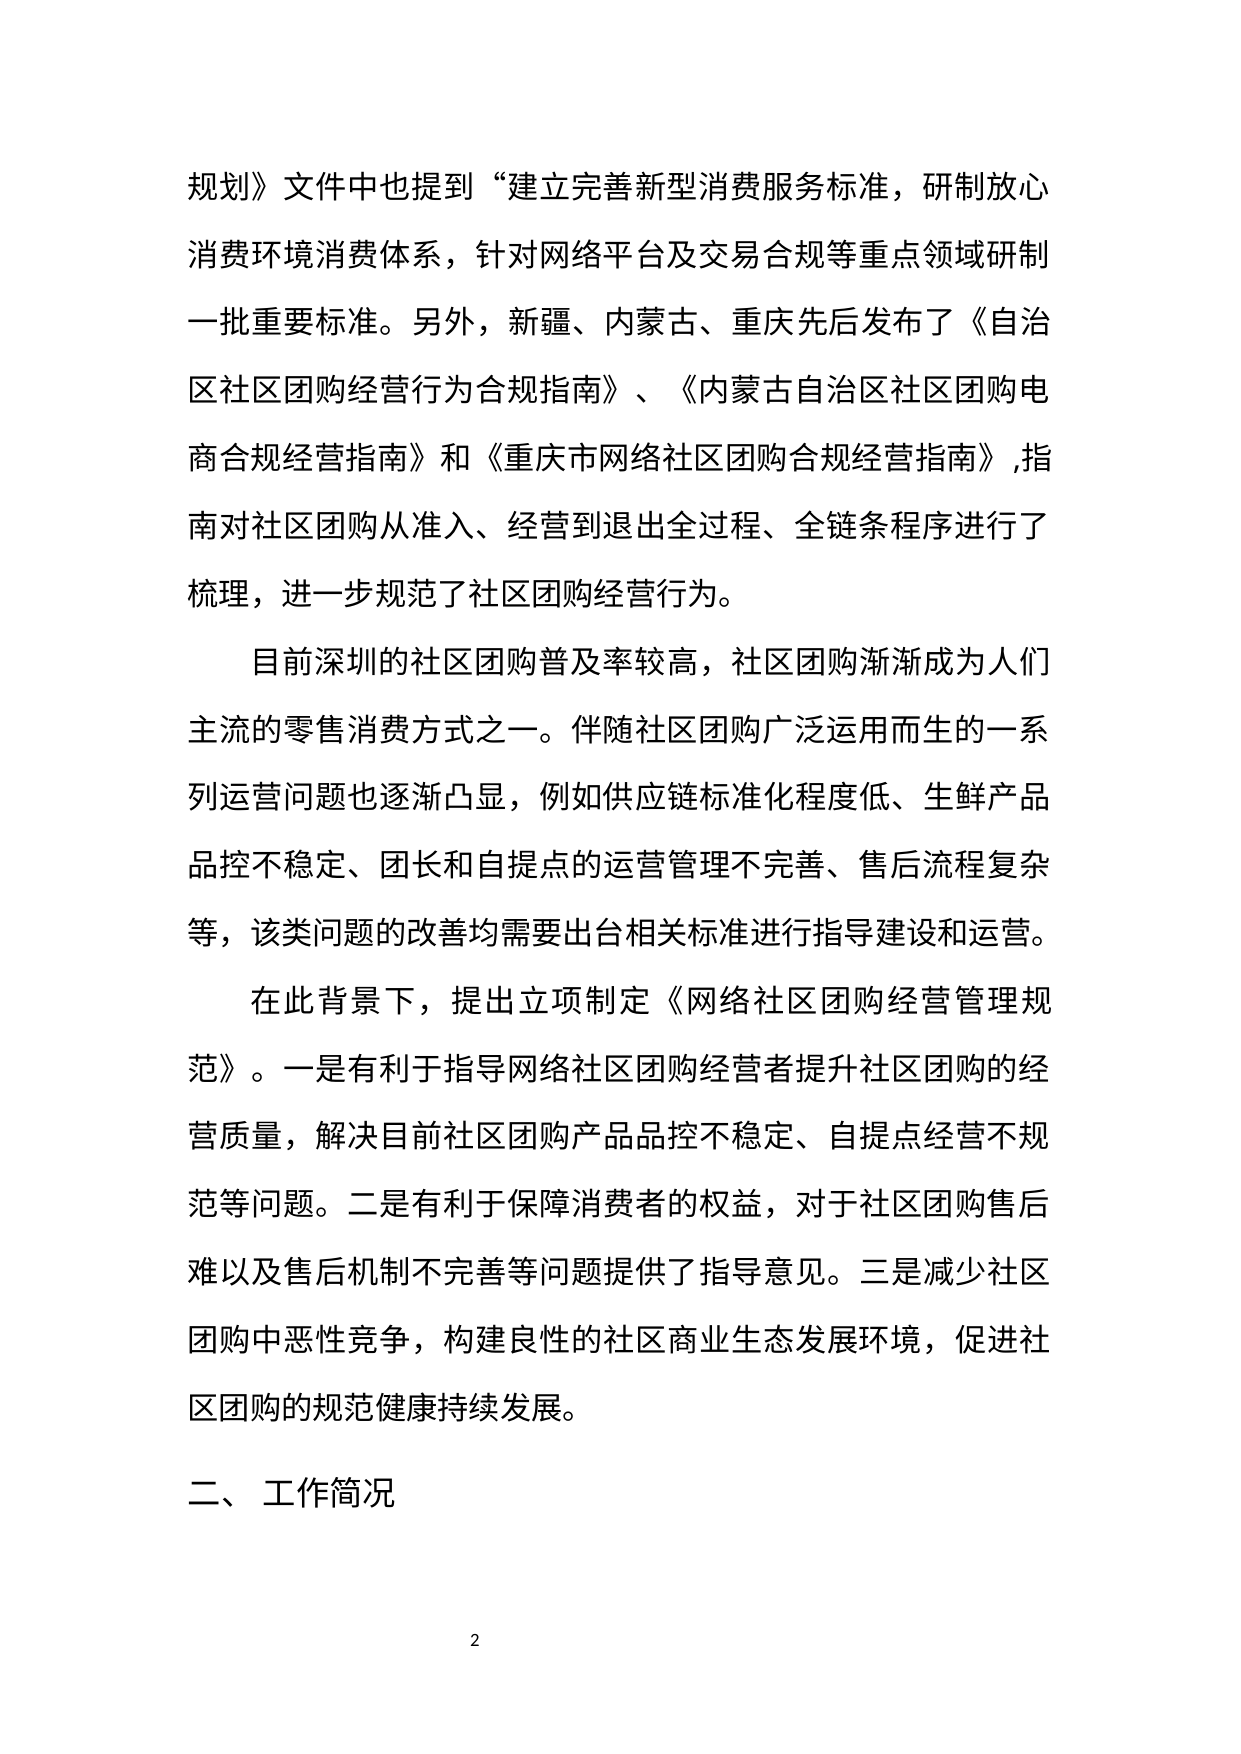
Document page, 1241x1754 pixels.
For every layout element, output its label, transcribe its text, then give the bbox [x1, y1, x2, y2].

list 工作简况 [187, 1467, 1053, 1515]
list 在此背景下，提出立项制定《网络社区团购经营管理规范》。一是有利于指导网络社区团购经营者提升社区团购的经营质量，解决目前社区团购产品品控不稳定、自提点经营不规范等问题。二是有利于保障消费者的权益，对于社区团购售后难以及售后机制不完善等问题提供了指导意见。三是减少社区团购中恶性竞争，构建良性的社区商业生态发展环境，促进社区团购的规范健康持续发展。 [187, 976, 1053, 1428]
list 目前深圳的社区团购普及率较高，社区团购渐渐成为人们主流的零售消费方式之一。伴随社区团购广泛运用而生的一系列运营问题也逐渐凸显，例如供应链标准化程度低、生鲜产品品控不稳定、团长和自提点的运营管理不完善、售后流程复杂等，该类问题的改善均需要出台相关标准进行指导建设和运营。 [187, 637, 1053, 953]
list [187, 162, 1053, 614]
